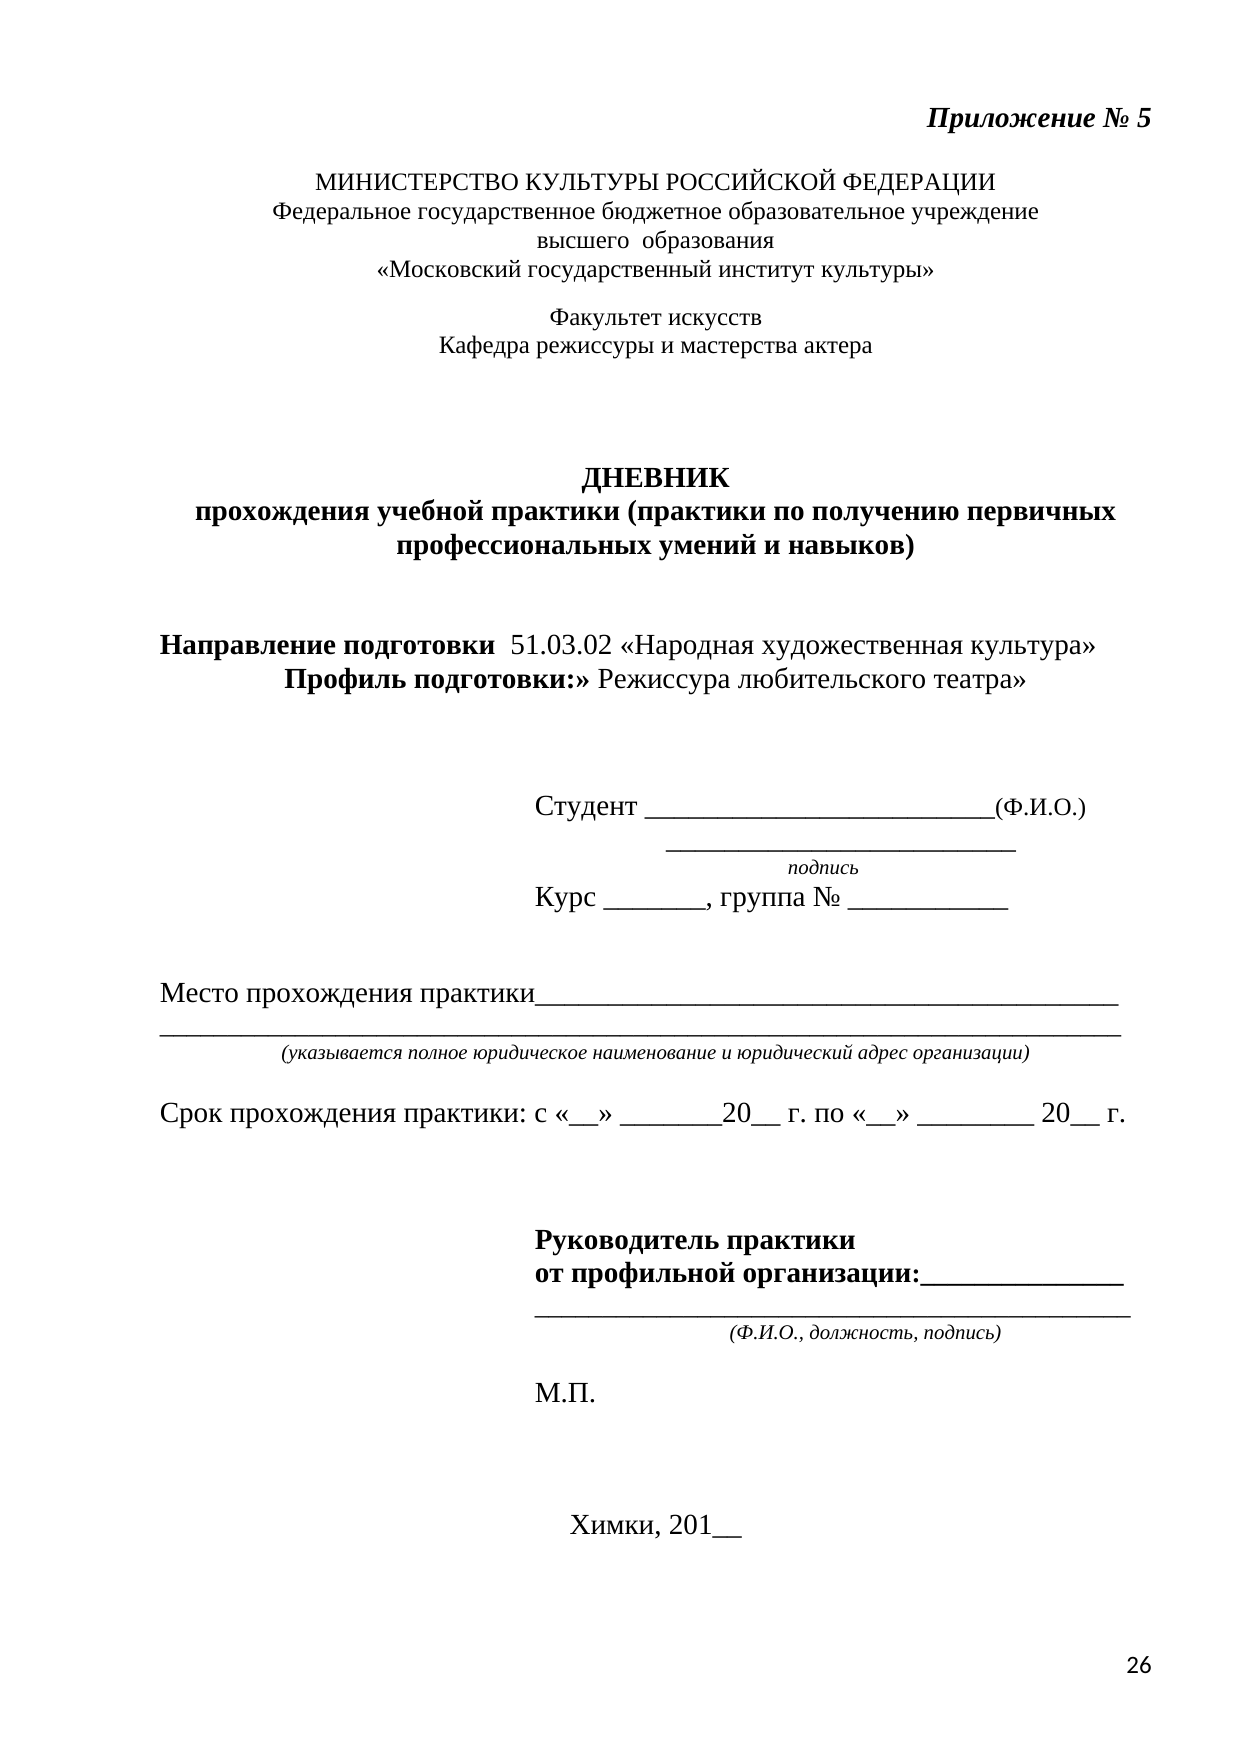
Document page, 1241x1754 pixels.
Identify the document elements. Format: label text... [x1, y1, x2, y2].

text Место прохождения практики________________________________________ [159, 975, 1152, 1008]
text М.П. [159, 1375, 1152, 1409]
text ДНЕВНИК [159, 460, 1152, 493]
text подпись [159, 855, 1152, 879]
text Курс _______, группа № ___________ [159, 879, 1152, 913]
text (Ф.И.О., должность, подпись) [159, 1320, 1152, 1344]
text _______________________________________________________________________ [159, 1008, 1152, 1040]
text Приложение № 5 [159, 100, 1152, 134]
text Студент ________________________(Ф.И.О.) [159, 788, 1152, 822]
text Срок прохождения практики: с «__» _______20__ г. по «__» ________ 20__ г. [159, 1095, 1152, 1128]
text ____________________________________________ [159, 1289, 1152, 1320]
text прохождения учебной практики (практики по получению первичных профессиональных умений и навыков) [159, 493, 1152, 560]
text Направление подготовки 51.03.02 «Народная художественная культура» [159, 627, 1152, 661]
text Федеральное государственное бюджетное образовательное учреждение [159, 196, 1152, 225]
text «Московский государственный институт культуры» [159, 254, 1152, 282]
text от профильной организации:_______________ [159, 1255, 1152, 1289]
text Руководитель практики [159, 1222, 1152, 1255]
text Факультет искусств [159, 302, 1152, 330]
text Химки, 201__ [159, 1507, 1152, 1541]
text (указывается полное юридическое наименование и юридический адрес организации) [159, 1040, 1152, 1064]
text ________________________ [159, 822, 1152, 855]
text высшего образования [159, 225, 1152, 254]
text МИНИСТЕРСТВО КУЛЬТУРЫ РОССИЙСКОЙ ФЕДЕРАЦИИ [159, 167, 1152, 196]
text Кафедра режиссуры и мастерства актера [159, 330, 1152, 359]
text Профиль подготовки:» Режиссура любительского театра» [159, 661, 1152, 694]
